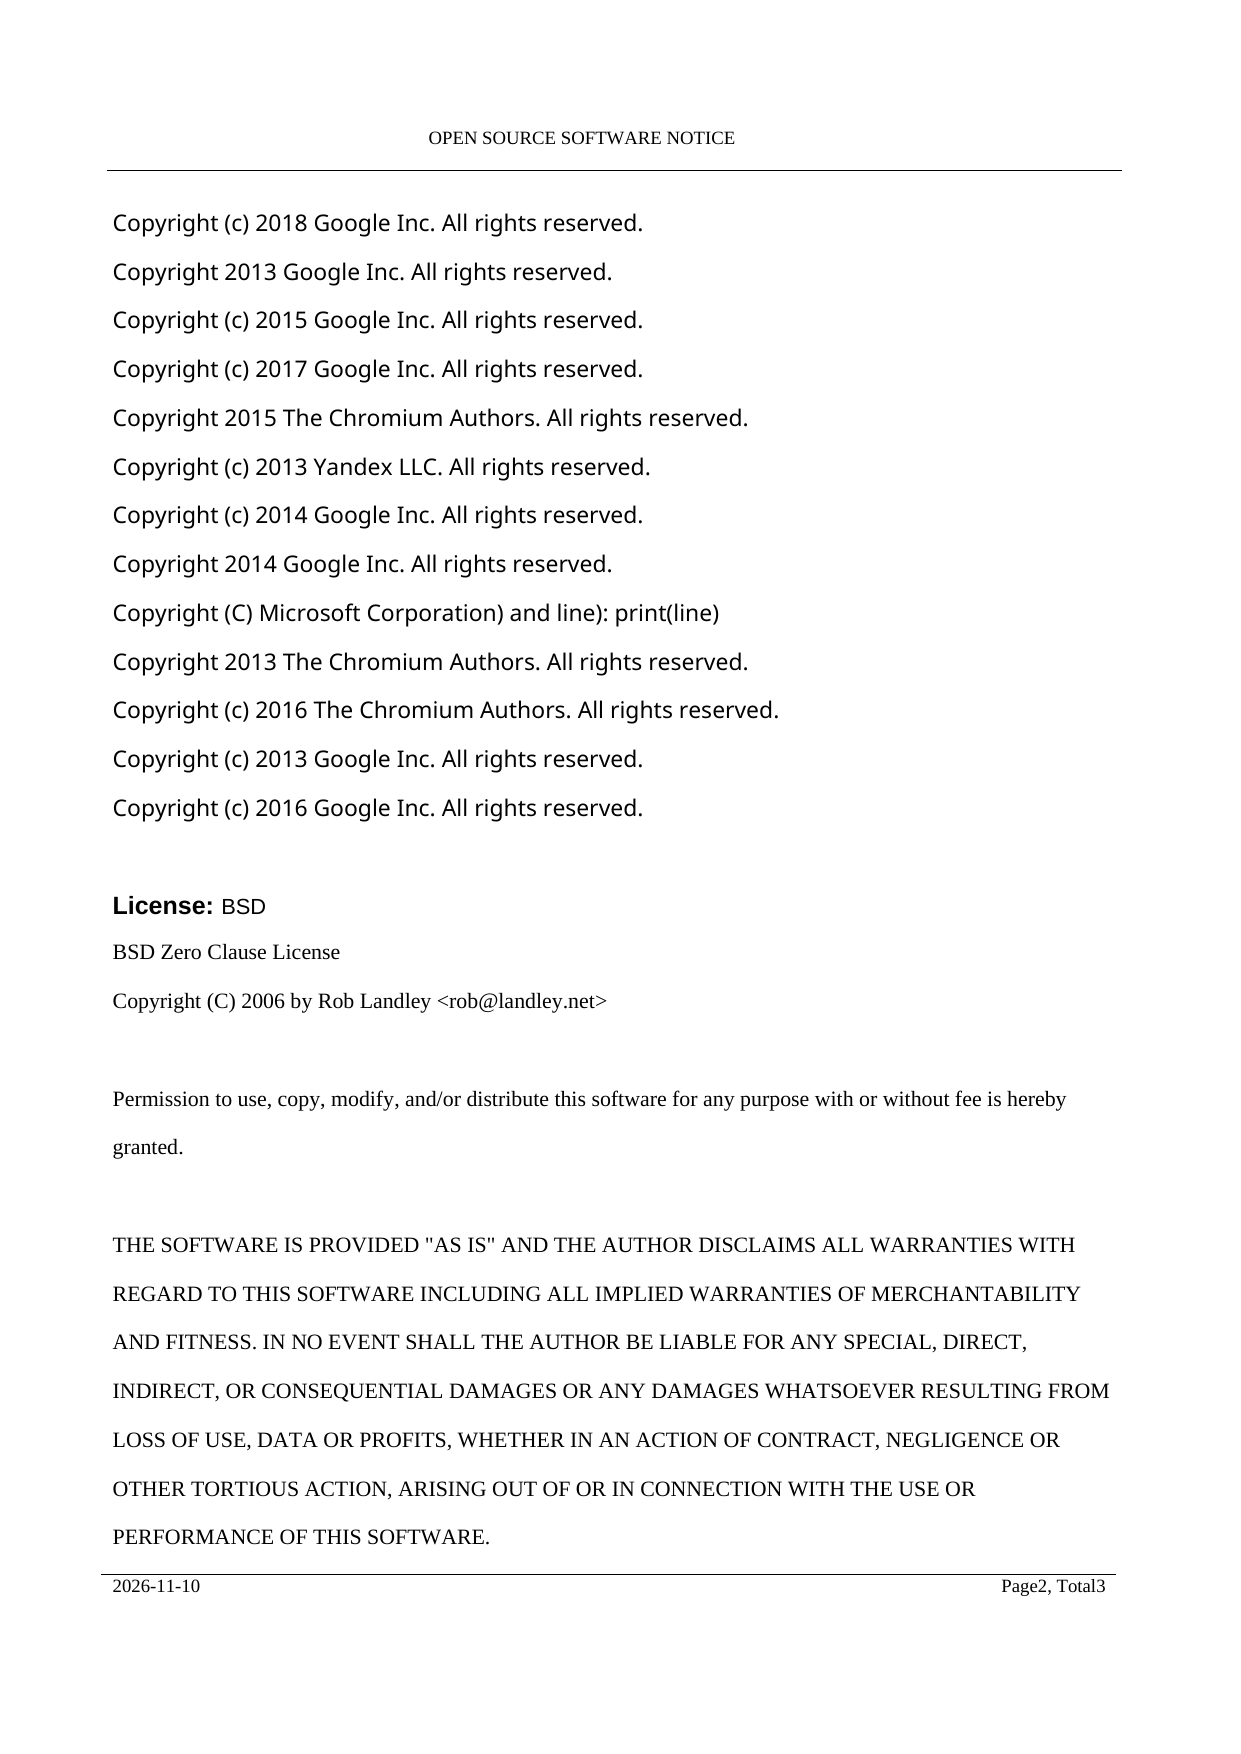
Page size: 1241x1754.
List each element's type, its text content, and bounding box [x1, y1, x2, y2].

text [112, 936, 1128, 1553]
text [112, 206, 1128, 873]
text License: BSD [112, 889, 1128, 921]
